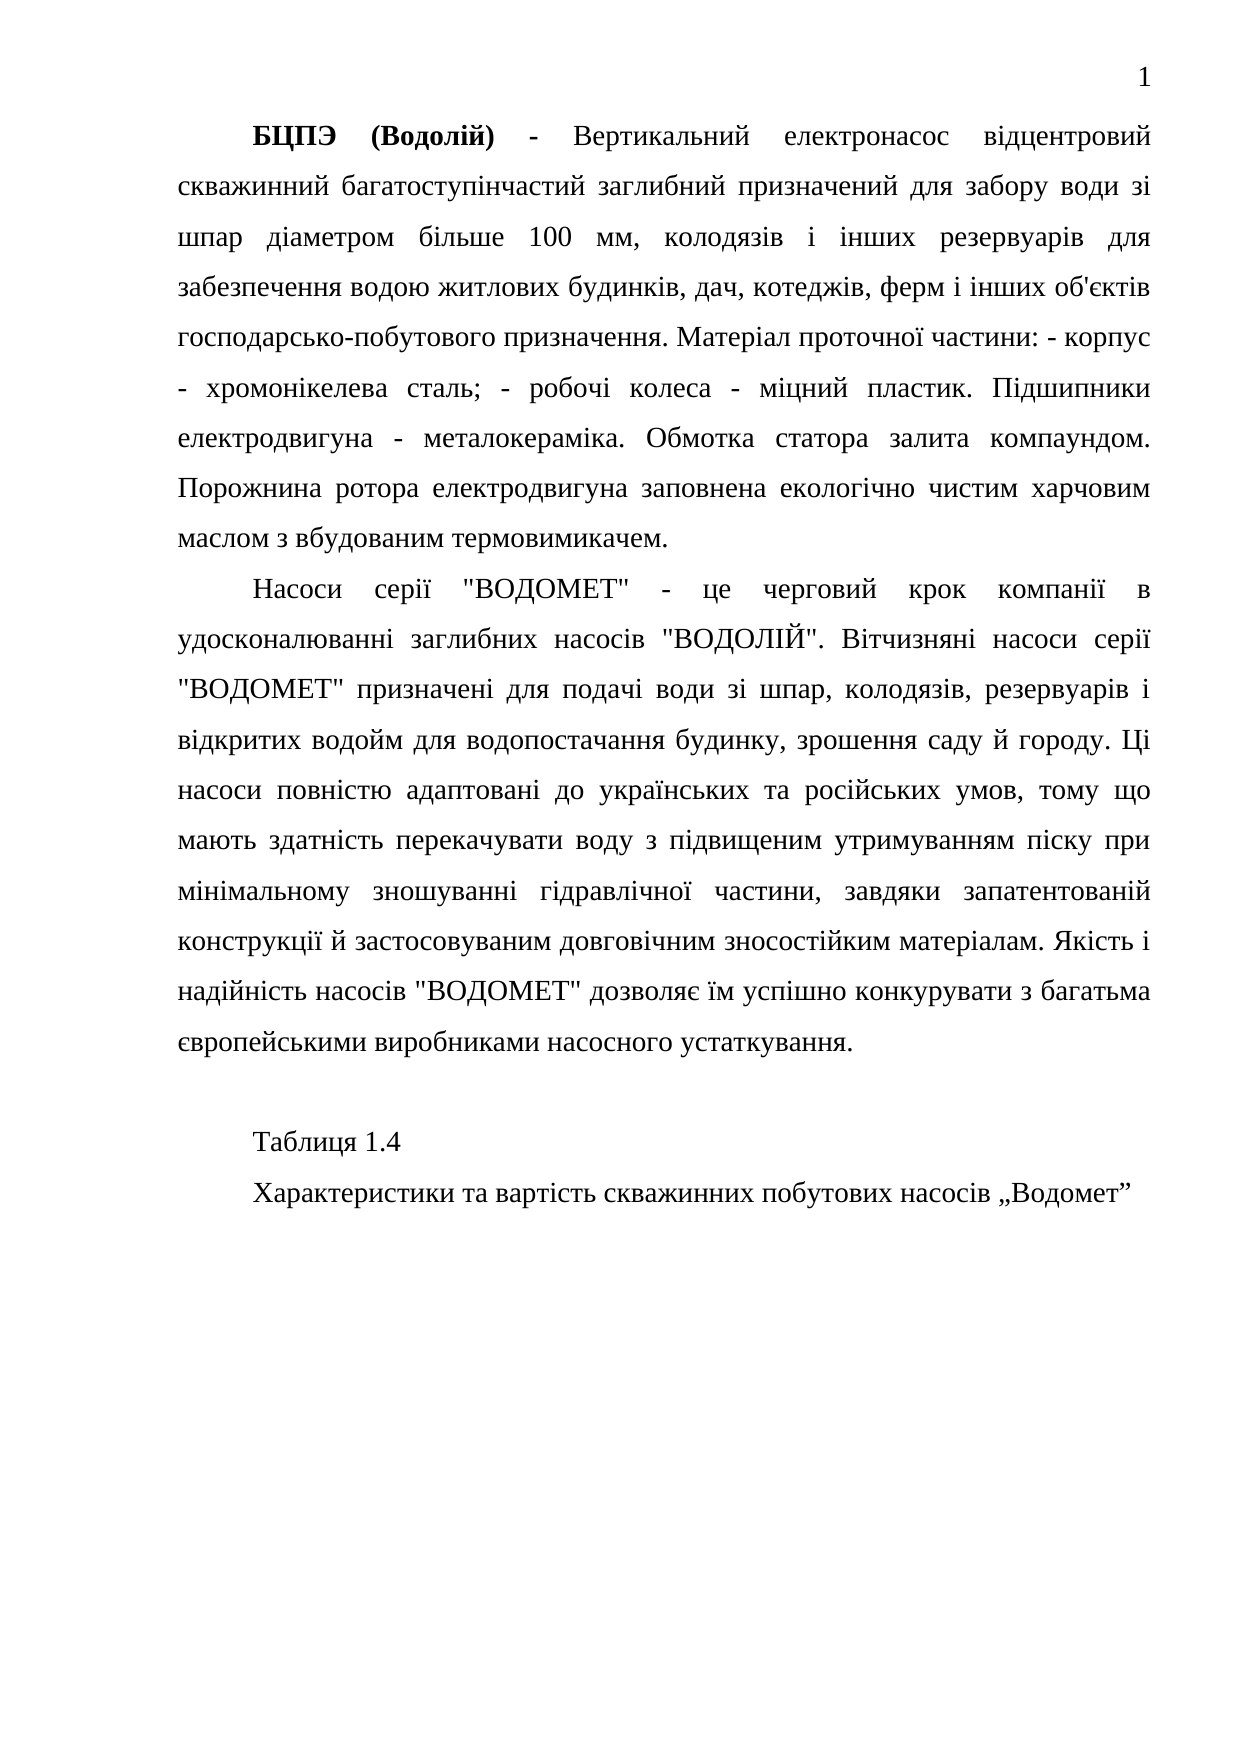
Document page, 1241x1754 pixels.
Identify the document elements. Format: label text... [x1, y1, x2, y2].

text Насоси серії "ВОДОМЕТ" - це черговий крок компанії в удосконалюванні заглибних насосів "ВОДОЛІЙ". Вітчизняні насоси серії "ВОДОМЕТ" призначені для подачі води зі шпар, колодязів, резервуарів і відкритих водойм для водопостачання будинку, зрошення саду й городу. Ці насоси повністю адаптовані до українських та російських умов, тому що мають здатність перекачувати воду з підвищеним утримуванням піску при мінімальному зношуванні гідравлічної частини, завдяки запатентованій конструкції й застосовуваним довговічним зносостійким матеріалам. Якість і надійність насосів "ВОДОМЕТ" дозволяє їм успішно конкурувати з багатьма європейськими виробниками насосного устаткування. [177, 571, 1152, 1057]
text БЦПЭ (Водолій) - Вертикальний електронасос відцентровий скважинний багатоступінчастий заглибний призначений для забору води зі шпар діаметром більше 100 мм, колодязів і інших резервуарів для забезпечення водою житлових будинків, дач, котеджів, ферм і інших об'єктів господарсько-побутового призначення. Матеріал проточної частини: - корпус - хромонікелева сталь; - робочі колеса - міцний пластик. Підшипники електродвигуна - металокераміка. Обмотка статора залита компаундом. Порожнина ротора електродвигуна заповнена екологічно чистим харчовим маслом з вбудованим термовимикачем. [177, 118, 1152, 554]
text Характеристики та вартість скважинних побутових насосів „Водомет” [177, 1175, 1152, 1208]
text Таблиця 1.4 [177, 1124, 1152, 1158]
